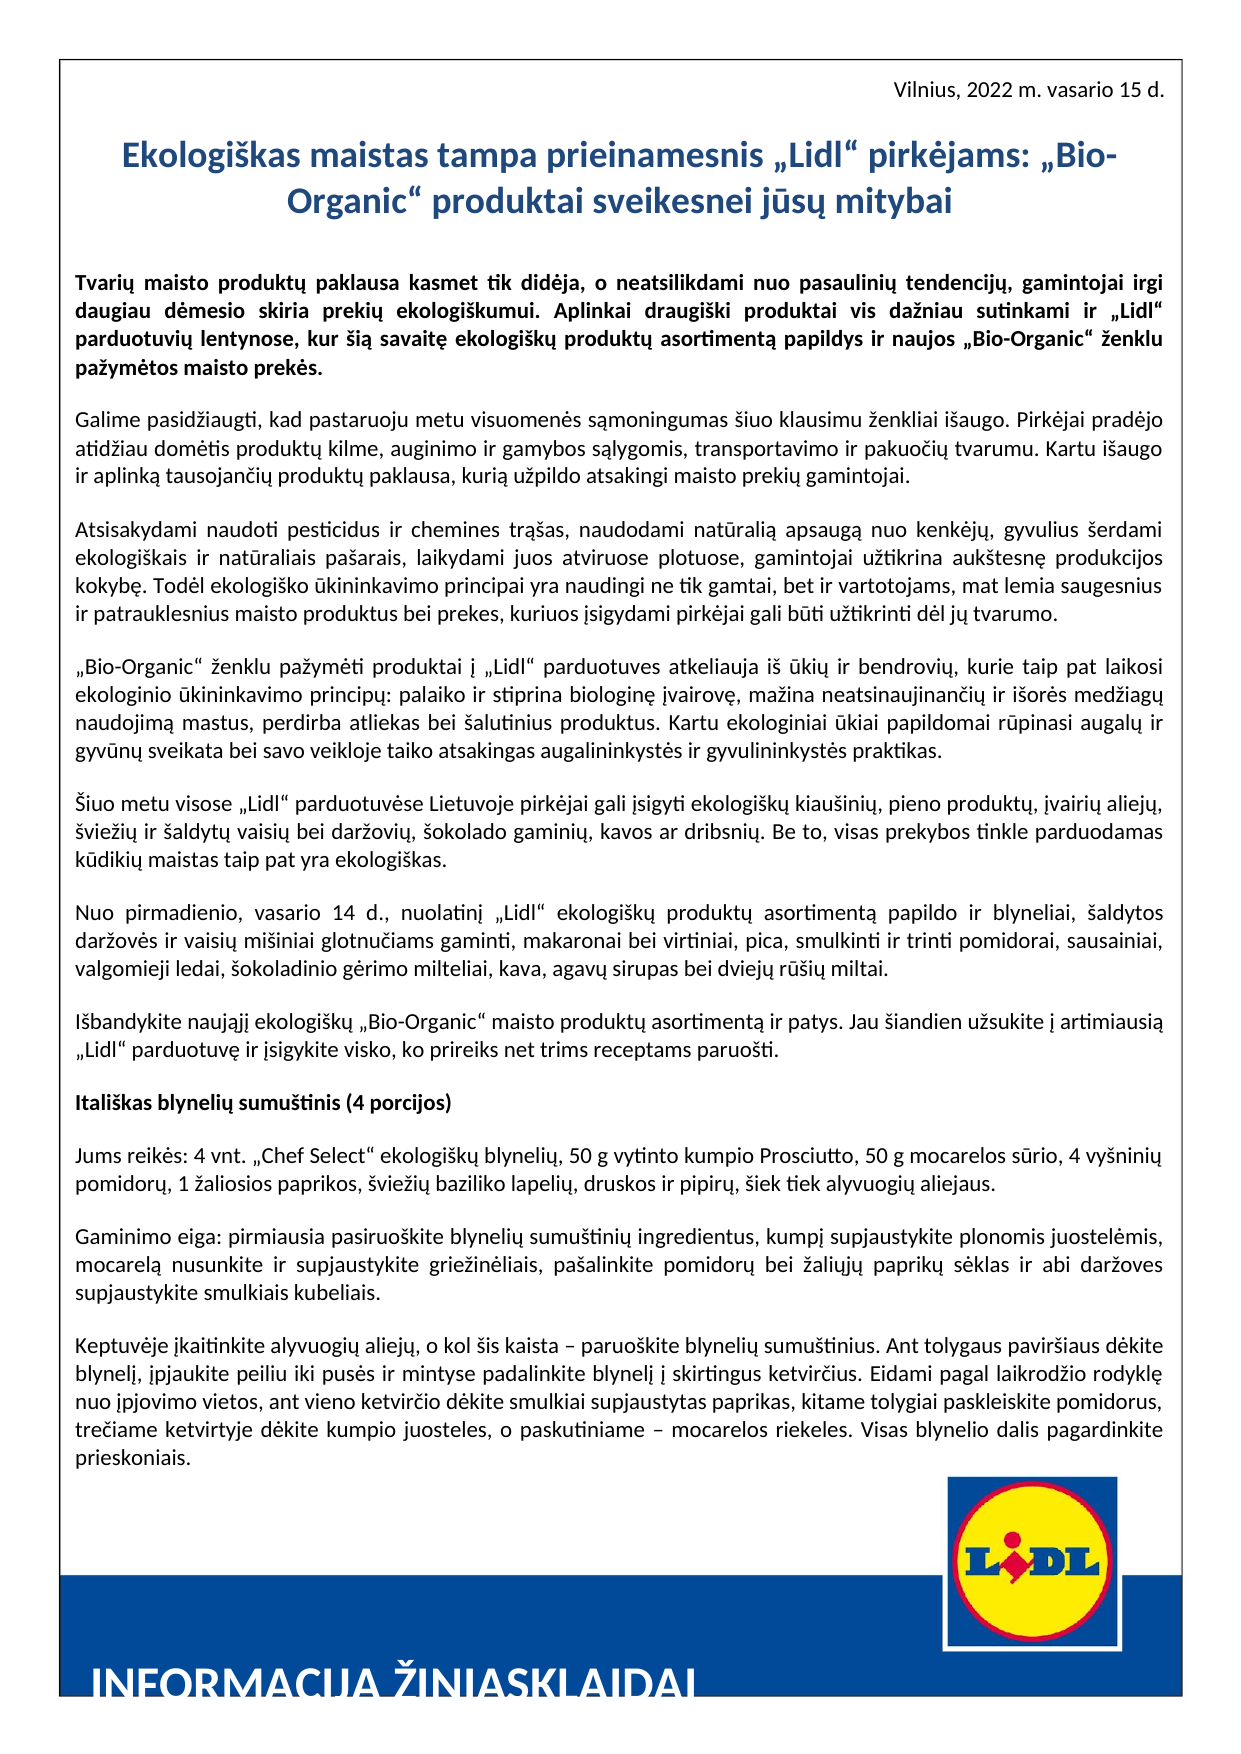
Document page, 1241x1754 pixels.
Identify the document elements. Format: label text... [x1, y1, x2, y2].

text Nuo pirmadienio, vasario 14 d., nuolatinį „Lidl“ ekologiškų produktų asortimentą papildo ir blyneliai, šaldytos daržovės ir vaisių mišiniai glotnučiams gaminti, makaronai bei virtiniai, pica, smulkinti ir trinti pomidorai, sausainiai, valgomieji ledai, šokoladinio gėrimo milteliai, kava, agavų sirupas bei dviejų rūšių miltai. [75, 898, 1165, 982]
text Gaminimo eiga: pirmiausia pasiruoškite blynelių sumuštinių ingredientus, kumpį supjaustykite plonomis juostelėmis, mocarelą nusunkite ir supjaustykite griežinėliais, pašalinkite pomidorų bei žaliųjų paprikų sėklas ir abi daržoves supjaustykite smulkiais kubeliais. [75, 1222, 1165, 1306]
text Tvarių maisto produktų paklausa kasmet tik didėja, o neatsilikdami nuo pasaulinių tendencijų, gamintojai irgi daugiau dėmesio skiria prekių ekologiškumui. Aplinkai draugiški produktai vis dažniau sutinkami ir „Lidl“ parduotuvių lentynose, kur šią savaitę ekologiškų produktų asortimentą papildys ir naujos „Bio-Organic“ ženklu pažymėtos maisto prekės. [75, 268, 1165, 381]
text Jums reikės: 4 vnt. „Chef Select“ ekologiškų blynelių, 50 g vytinto kumpio Prosciutto, 50 g mocarelos sūrio, 4 vyšninių pomidorų, 1 žaliosios paprikos, šviežių baziliko lapelių, druskos ir pipirų, šiek tiek alyvuogių aliejaus. [75, 1141, 1165, 1197]
text Ekologiškas maistas tampa prieinamesnis „Lidl“ pirkėjams: „Bio-Organic“ produktai sveikesnei jūsų mitybai [75, 131, 1165, 223]
text Atsisakydami naudoti pesticidus ir chemines trąšas, naudodami natūralią apsaugą nuo kenkėjų, gyvulius šerdami ekologiškais ir natūraliais pašarais, laikydami juos atviruose plotuose, gamintojai užtikrina aukštesnę produkcijos kokybę. Todėl ekologiško ūkininkavimo principai yra naudingi ne tik gamtai, bet ir vartotojams, mat lemia saugesnius ir patrauklesnius maisto produktus bei prekes, kuriuos įsigydami pirkėjai gali būti užtikrinti dėl jų tvarumo. [75, 515, 1165, 627]
picture [0, 0, 1241, 1754]
text Keptuvėje įkaitinkite alyvuogių aliejų, o kol šis kaista – paruoškite blynelių sumuštinius. Ant tolygaus paviršiaus dėkite blynelį, įpjaukite peiliu iki pusės ir mintyse padalinkite blynelį į skirtingus ketvirčius. Eidami pagal laikrodžio rodyklę nuo įpjovimo vietos, ant vieno ketvirčio dėkite smulkiai supjaustytas paprikas, kitame tolygiai paskleiskite pomidorus, trečiame ketvirtyje dėkite kumpio juosteles, o paskutiniame – mocarelos riekeles. Visas blynelio dalis pagardinkite prieskoniais. [75, 1331, 1165, 1471]
text Išbandykite naująjį ekologiškų „Bio-Organic“ maisto produktų asortimentą ir patys. Jau šiandien užsukite į artimiausią „Lidl“ parduotuvę ir įsigykite visko, ko prireiks net trims receptams paruošti. [75, 1007, 1165, 1063]
text „Bio-Organic“ ženklu pažymėti produktai į „Lidl“ parduotuves atkeliauja iš ūkių ir bendrovių, kurie taip pat laikosi ekologinio ūkininkavimo principų: palaiko ir stiprina biologinę įvairovę, mažina neatsinaujinančių ir išorės medžiagų naudojimą mastus, perdirba atliekas bei šalutinius produktus. Kartu ekologiniai ūkiai papildomai rūpinasi augalų ir gyvūnų sveikata bei savo veikloje taiko atsakingas augalininkystės ir gyvulininkystės praktikas. [75, 652, 1165, 764]
text Šiuo metu visose „Lidl“ parduotuvėse Lietuvoje pirkėjai gali įsigyti ekologiškų kiaušinių, pieno produktų, įvairių aliejų, šviežių ir šaldytų vaisių bei daržovių, šokolado gaminių, kavos ar dribsnių. Be to, visas prekybos tinkle parduodamas kūdikių maistas taip pat yra ekologiškas. [75, 789, 1165, 873]
text Itališkas blynelių sumuštinis (4 porcijos) [75, 1088, 1165, 1116]
text Galime pasidžiaugti, kad pastaruoju metu visuomenės sąmoningumas šiuo klausimu ženkliai išaugo. Pirkėjai pradėjo atidžiau domėtis produktų kilme, auginimo ir gamybos sąlygomis, transportavimo ir pakuočių tvarumu. Kartu išaugo ir aplinką tausojančių produktų paklausa, kurią užpildo atsakingi maisto prekių gamintojai. [75, 406, 1165, 490]
text Vilnius, 2022 m. vasario 15 d. [75, 75, 1165, 103]
